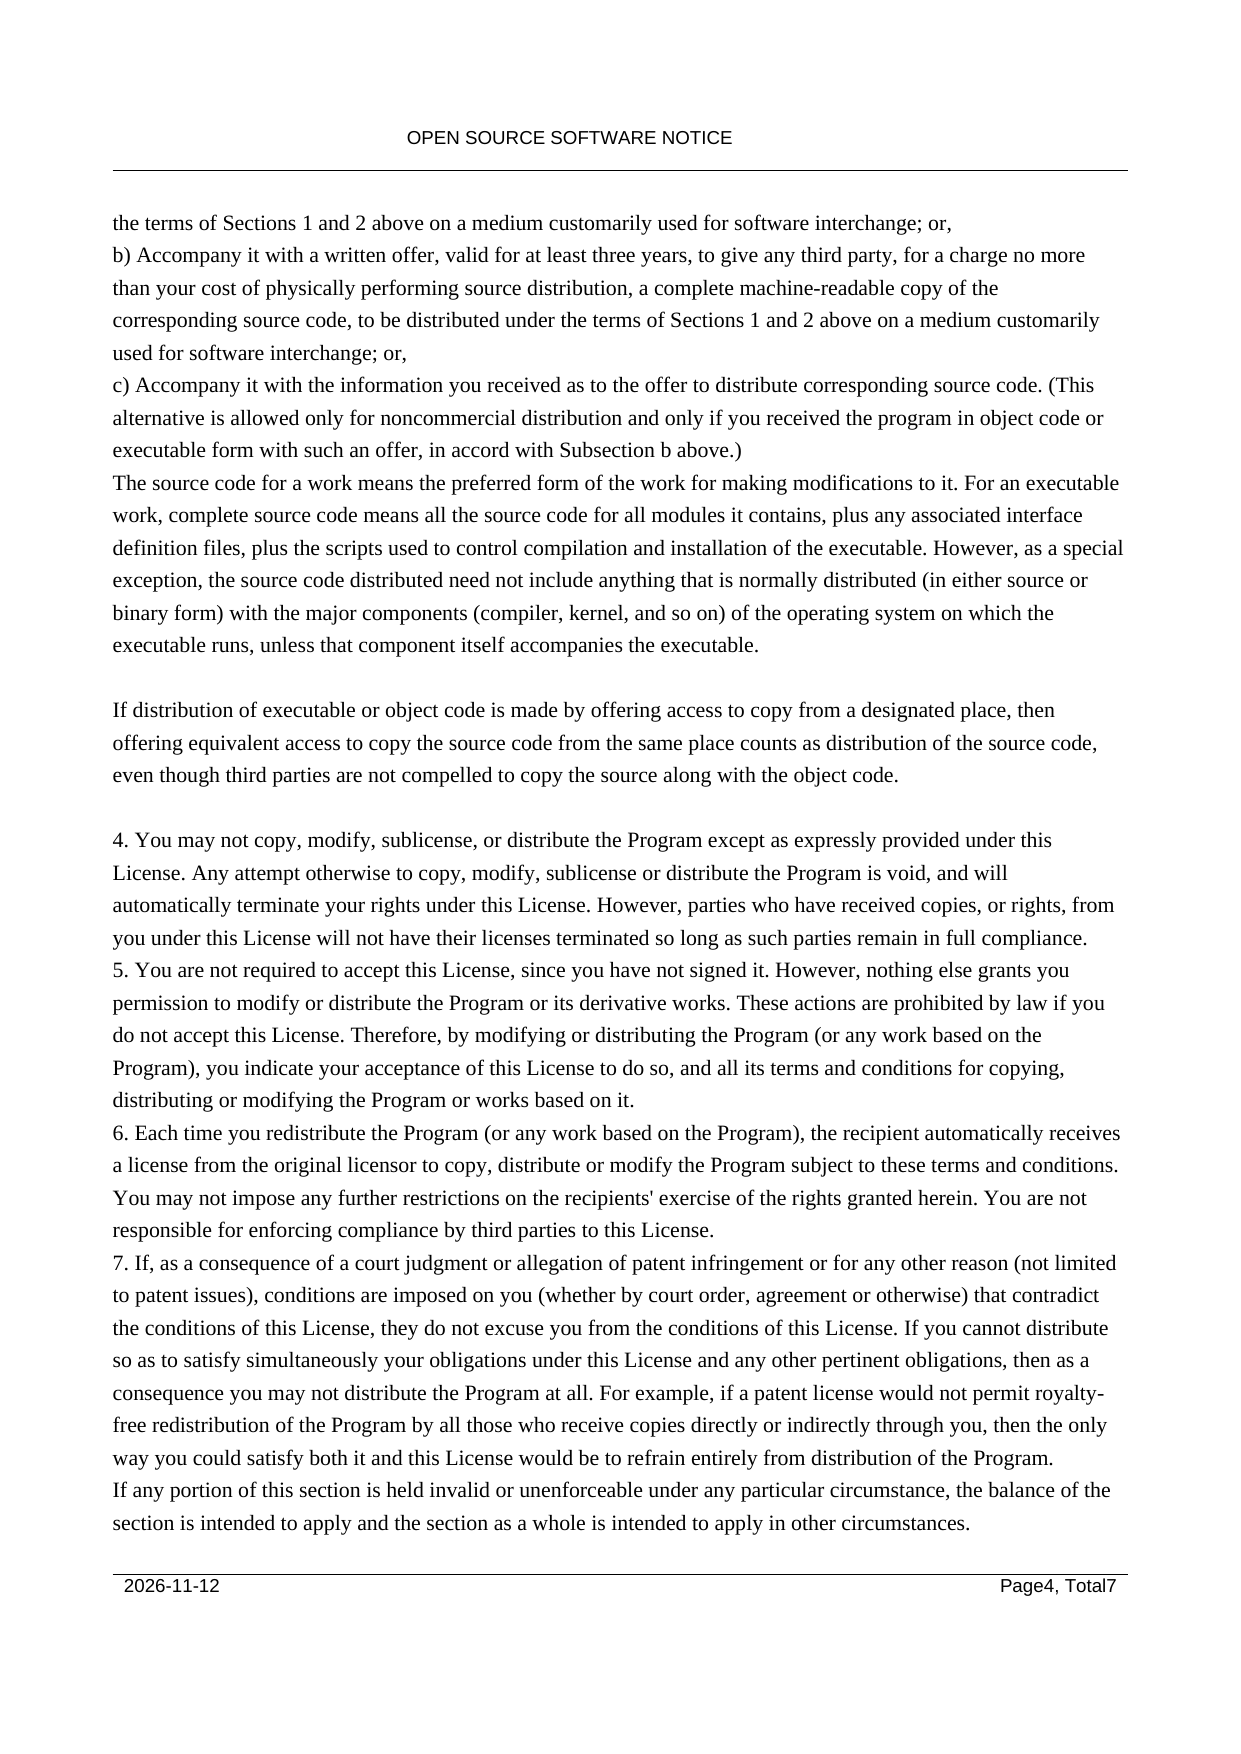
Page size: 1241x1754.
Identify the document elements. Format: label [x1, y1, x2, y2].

text [112, 206, 1128, 1539]
